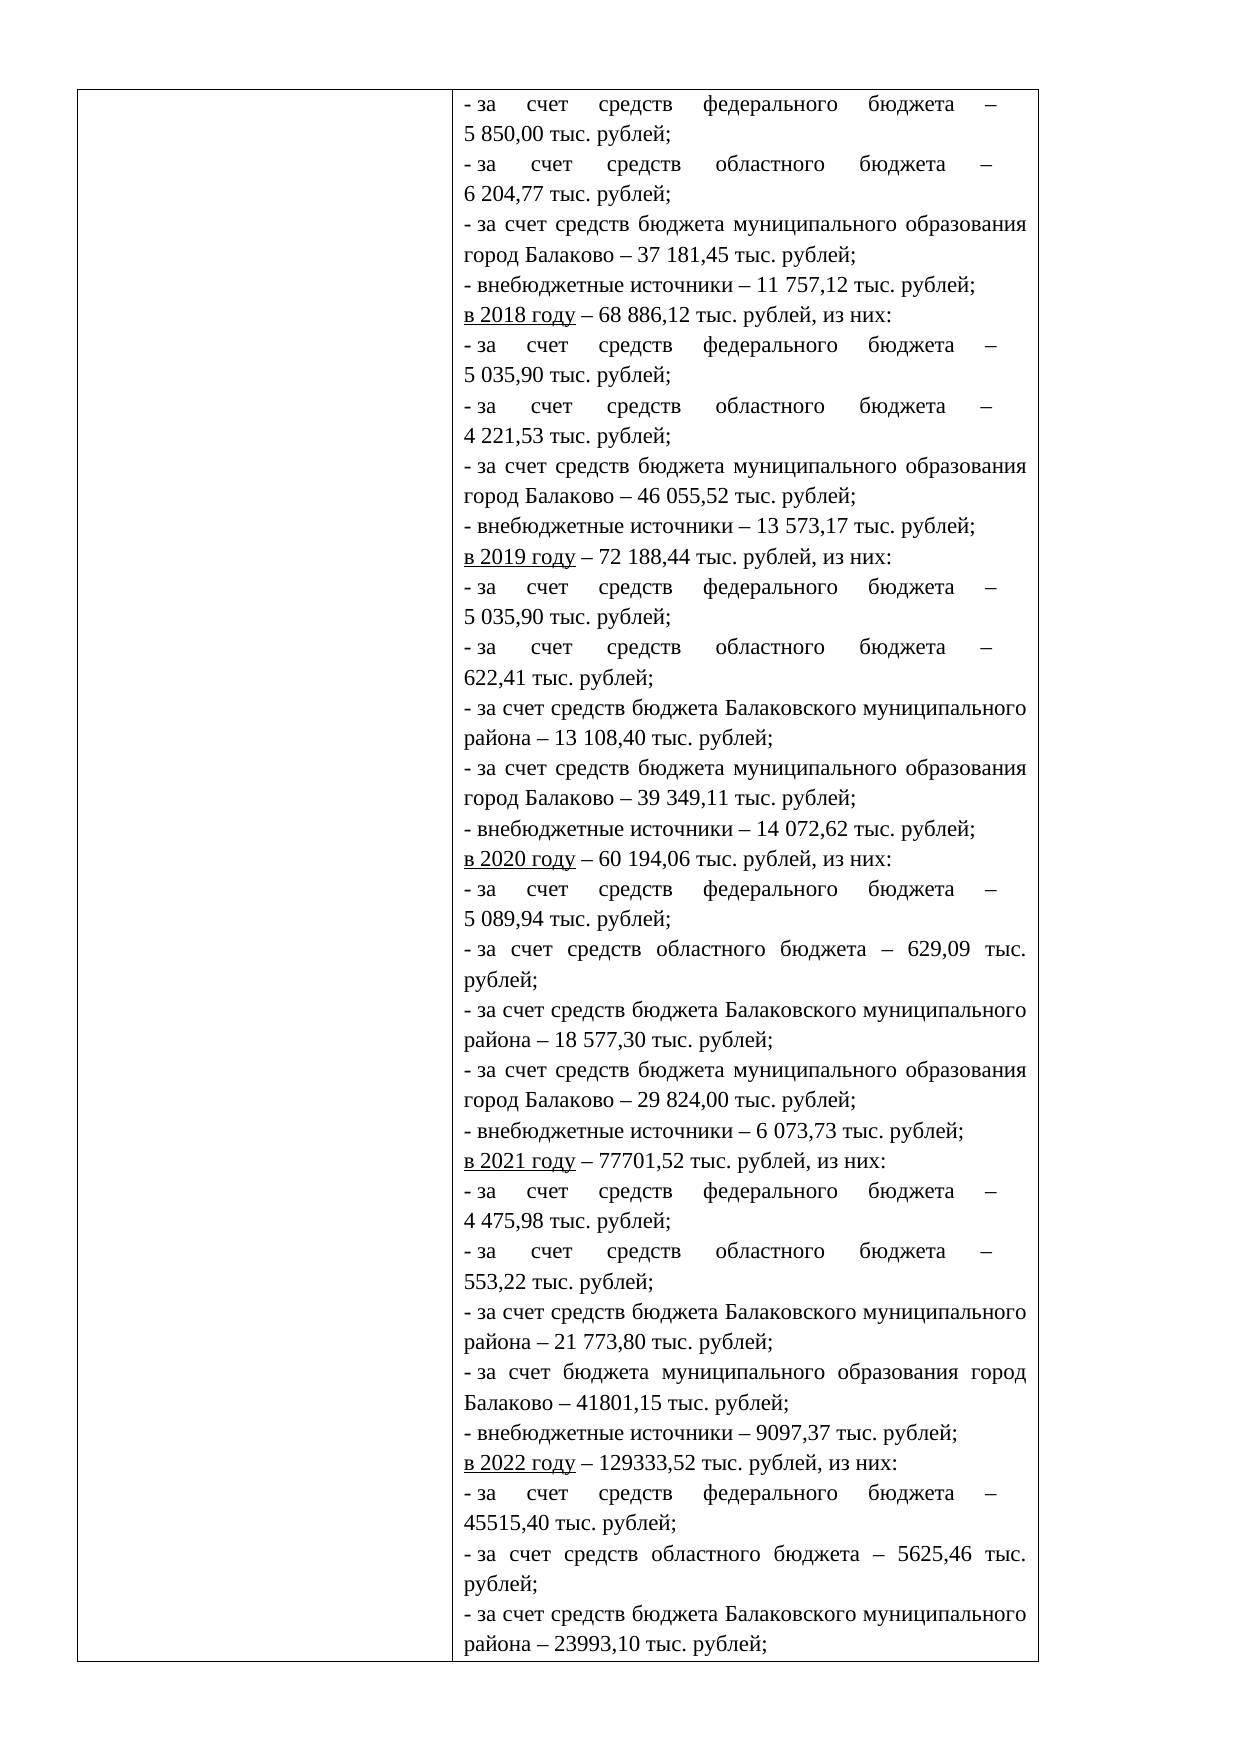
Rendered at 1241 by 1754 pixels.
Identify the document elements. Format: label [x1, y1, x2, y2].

table_cell [453, 90, 1038, 1661]
table_cell [78, 90, 452, 1661]
